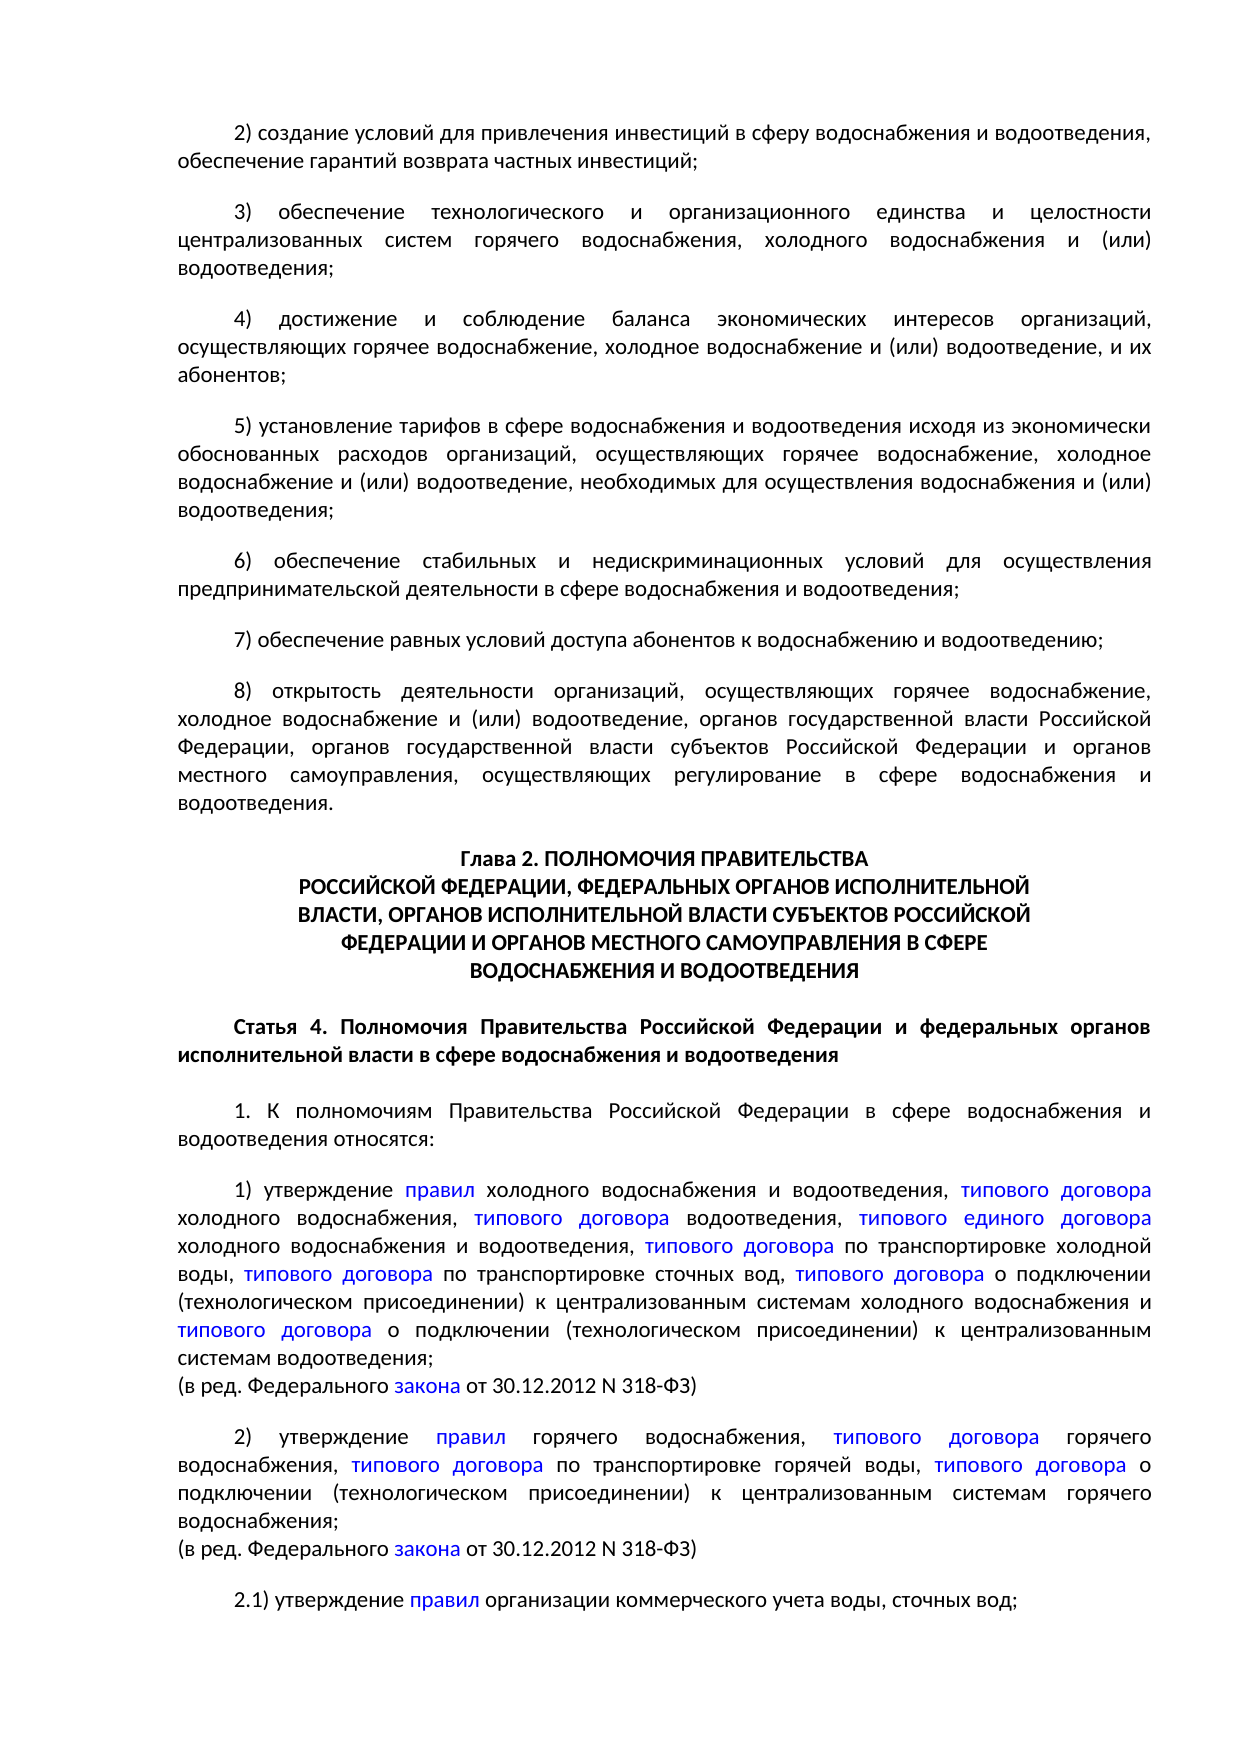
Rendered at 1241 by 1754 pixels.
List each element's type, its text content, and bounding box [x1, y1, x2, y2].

text 1) утверждение правил холодного водоснабжения и водоотведения, типового договора холодного водоснабжения, типового договора водоотведения, типового единого договора холодного водоснабжения и водоотведения, типового договора по транспортировке холодной воды, типового договора по транспортировке сточных вод, типового договора о подключении (технологическом присоединении) к централизованным системам холодного водоснабжения и типового договора о подключении (технологическом присоединении) к централизованным системам водоотведения; [177, 1175, 1152, 1371]
text 2) утверждение правил горячего водоснабжения, типового договора горячего водоснабжения, типового договора по транспортировке горячей воды, типового договора о подключении (технологическом присоединении) к централизованным системам горячего водоснабжения; [177, 1422, 1152, 1534]
text 1. К полномочиям Правительства Российской Федерации в сфере водоснабжения и водоотведения относятся: [177, 1096, 1152, 1152]
text 8) открытость деятельности организаций, осуществляющих горячее водоснабжение, холодное водоснабжение и (или) водоотведение, органов государственной власти Российской Федерации, органов государственной власти субъектов Российской Федерации и органов местного самоуправления, осуществляющих регулирование в сфере водоснабжения и водоотведения. [177, 676, 1152, 816]
text 2) создание условий для привлечения инвестиций в сферу водоснабжения и водоотведения, обеспечение гарантий возврата частных инвестиций; [177, 118, 1152, 174]
title ФЕДЕРАЦИИ И ОРГАНОВ МЕСТНОГО САМОУПРАВЛЕНИЯ В СФЕРЕ [177, 928, 1152, 956]
title Статья 4. Полномочия Правительства Российской Федерации и федеральных органов исполнительной власти в сфере водоснабжения и водоотведения [177, 1012, 1152, 1068]
text 4) достижение и соблюдение баланса экономических интересов организаций, осуществляющих горячее водоснабжение, холодное водоснабжение и (или) водоотведение, и их абонентов; [177, 304, 1152, 388]
title Глава 2. ПОЛНОМОЧИЯ ПРАВИТЕЛЬСТВА [177, 844, 1152, 872]
title РОССИЙСКОЙ ФЕДЕРАЦИИ, ФЕДЕРАЛЬНЫХ ОРГАНОВ ИСПОЛНИТЕЛЬНОЙ [177, 872, 1152, 900]
text 2.1) утверждение правил организации коммерческого учета воды, сточных вод; [177, 1585, 1152, 1613]
title ВЛАСТИ, ОРГАНОВ ИСПОЛНИТЕЛЬНОЙ ВЛАСТИ СУБЪЕКТОВ РОССИЙСКОЙ [177, 900, 1152, 928]
text (в ред. Федерального закона от 30.12.2012 N 318-ФЗ) [177, 1371, 1152, 1399]
title ВОДОСНАБЖЕНИЯ И ВОДООТВЕДЕНИЯ [177, 956, 1152, 984]
text (в ред. Федерального закона от 30.12.2012 N 318-ФЗ) [177, 1534, 1152, 1562]
text 6) обеспечение стабильных и недискриминационных условий для осуществления предпринимательской деятельности в сфере водоснабжения и водоотведения; [177, 546, 1152, 602]
text 3) обеспечение технологического и организационного единства и целостности централизованных систем горячего водоснабжения, холодного водоснабжения и (или) водоотведения; [177, 197, 1152, 281]
text 5) установление тарифов в сфере водоснабжения и водоотведения исходя из экономически обоснованных расходов организаций, осуществляющих горячее водоснабжение, холодное водоснабжение и (или) водоотведение, необходимых для осуществления водоснабжения и (или) водоотведения; [177, 411, 1152, 523]
text 7) обеспечение равных условий доступа абонентов к водоснабжению и водоотведению; [177, 625, 1152, 653]
